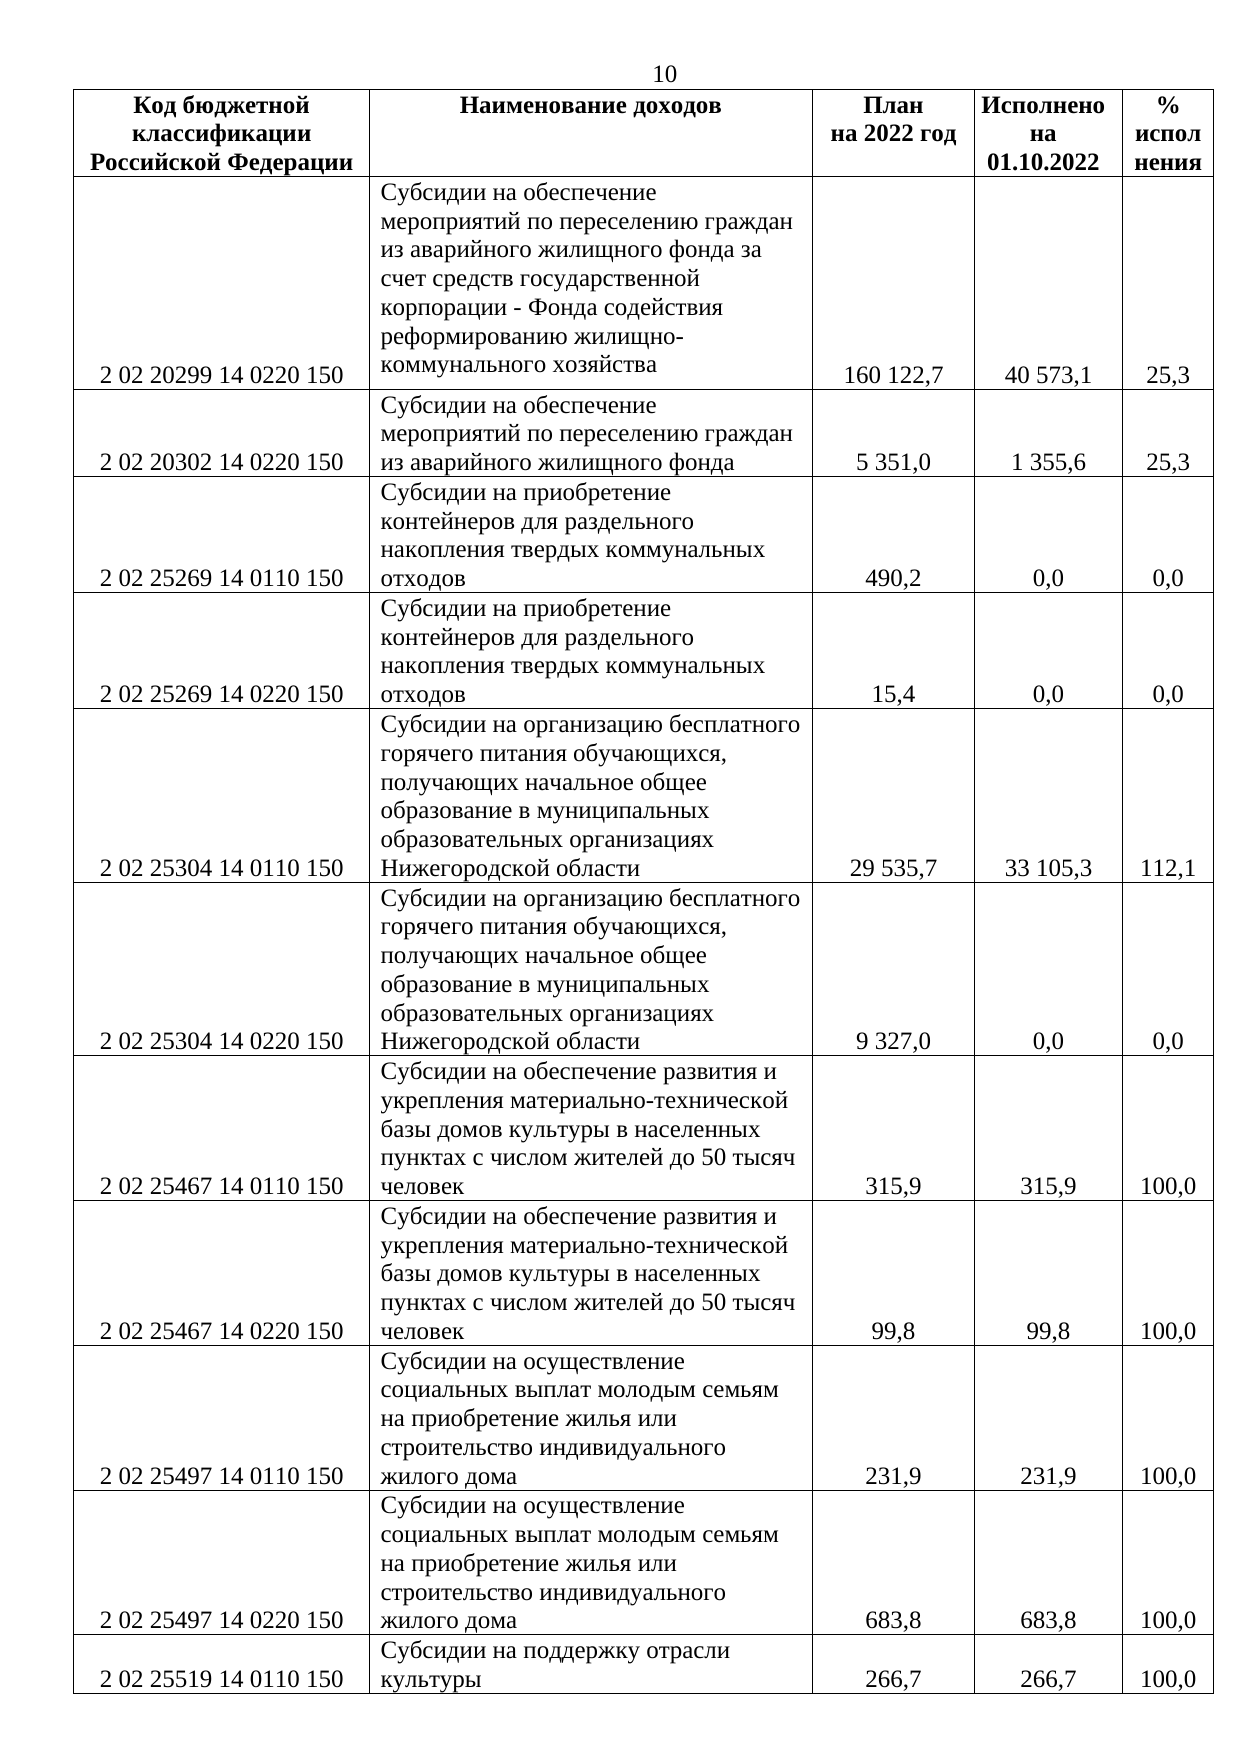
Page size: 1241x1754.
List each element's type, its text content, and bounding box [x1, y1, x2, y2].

table_cell 231,9 [813, 1346, 974, 1489]
table_cell 100,0 [1123, 1346, 1213, 1489]
table_cell 1 355,6 [975, 390, 1122, 476]
table_header План на 2022 год [813, 90, 974, 176]
table_cell 99,8 [975, 1201, 1122, 1345]
table_cell 266,7 [975, 1635, 1122, 1693]
table_cell 25,3 [1123, 390, 1213, 476]
table_cell 33 105,3 [975, 709, 1122, 882]
table_cell Субсидии на осуществление социальных выплат молодым семьям на приобретение жилья или строительство индивидуального жилого дома [370, 1491, 812, 1634]
table_cell 2 02 25269 14 0110 150 [74, 477, 369, 592]
table_cell 2 02 25497 14 0220 150 [74, 1491, 369, 1634]
table_cell 0,0 [975, 593, 1122, 708]
table_cell 100,0 [1123, 1201, 1213, 1345]
table_cell Субсидии на обеспечение развития и укрепления материально-технической базы домов культуры в населенных пунктах с числом жителей до 50 тысяч человек [370, 1056, 812, 1200]
table_cell 99,8 [813, 1201, 974, 1345]
table_cell Субсидии на поддержку отрасли культуры [370, 1635, 812, 1693]
table_cell 266,7 [813, 1635, 974, 1693]
table_cell Субсидии на приобретение контейнеров для раздельного накопления твердых коммунальных отходов [370, 477, 812, 592]
table_cell Субсидии на организацию бесплатного горячего питания обучающихся, получающих начальное общее образование в муниципальных образовательных организациях Нижегородской области [370, 883, 812, 1055]
table_header Код бюджетной классификации Российской Федерации [74, 90, 369, 176]
table_cell 231,9 [975, 1346, 1122, 1489]
table_cell 100,0 [1123, 1056, 1213, 1200]
table_cell 2 02 20299 14 0220 150 [74, 177, 369, 389]
table_cell Субсидии на осуществление социальных выплат молодым семьям на приобретение жилья или строительство индивидуального жилого дома [370, 1346, 812, 1489]
table_cell Субсидии на обеспечение развития и укрепления материально-технической базы домов культуры в населенных пунктах с числом жителей до 50 тысяч человек [370, 1201, 812, 1345]
table_cell 2 02 25304 14 0110 150 [74, 709, 369, 882]
table_cell 2 02 25467 14 0110 150 [74, 1056, 369, 1200]
table_cell 160 122,7 [813, 177, 974, 389]
table_cell 2 02 25519 14 0110 150 [74, 1635, 369, 1693]
table_header Наименование доходов [370, 90, 812, 176]
table_cell 9 327,0 [813, 883, 974, 1055]
table_cell 29 535,7 [813, 709, 974, 882]
table_header % исполнения [1123, 90, 1213, 176]
table_cell 25,3 [1123, 177, 1213, 389]
table_cell 683,8 [813, 1491, 974, 1634]
table_cell 0,0 [1123, 593, 1213, 708]
table_cell Субсидии на приобретение контейнеров для раздельного накопления твердых коммунальных отходов [370, 593, 812, 708]
table_cell Субсидии на обеспечение мероприятий по переселению граждан из аварийного жилищного фонда [370, 390, 812, 476]
table_cell 490,2 [813, 477, 974, 592]
table_cell 0,0 [1123, 477, 1213, 592]
table_cell 2 02 25467 14 0220 150 [74, 1201, 369, 1345]
table_cell 315,9 [813, 1056, 974, 1200]
table_cell 15,4 [813, 593, 974, 708]
table_cell 2 02 25304 14 0220 150 [74, 883, 369, 1055]
table_cell 112,1 [1123, 709, 1213, 882]
table_cell 0,0 [975, 883, 1122, 1055]
table_cell 0,0 [1123, 883, 1213, 1055]
table_cell 2 02 25497 14 0110 150 [74, 1346, 369, 1489]
table_cell 683,8 [975, 1491, 1122, 1634]
table_cell 315,9 [975, 1056, 1122, 1200]
table_cell 0,0 [975, 477, 1122, 592]
table_cell 5 351,0 [813, 390, 974, 476]
table_cell Субсидии на организацию бесплатного горячего питания обучающихся, получающих начальное общее образование в муниципальных образовательных организациях Нижегородской области [370, 709, 812, 882]
table_cell 100,0 [1123, 1491, 1213, 1634]
table_header Исполнено на 01.10.2022 [975, 90, 1122, 176]
table_cell Субсидии на обеспечение мероприятий по переселению граждан из аварийного жилищного фонда за счет средств государственной корпорации - Фонда содействия реформированию жилищно-коммунального хозяйства [370, 177, 812, 389]
table_cell 2 02 25269 14 0220 150 [74, 593, 369, 708]
table_cell 2 02 20302 14 0220 150 [74, 390, 369, 476]
table_cell 40 573,1 [975, 177, 1122, 389]
table_cell 100,0 [1123, 1635, 1213, 1693]
